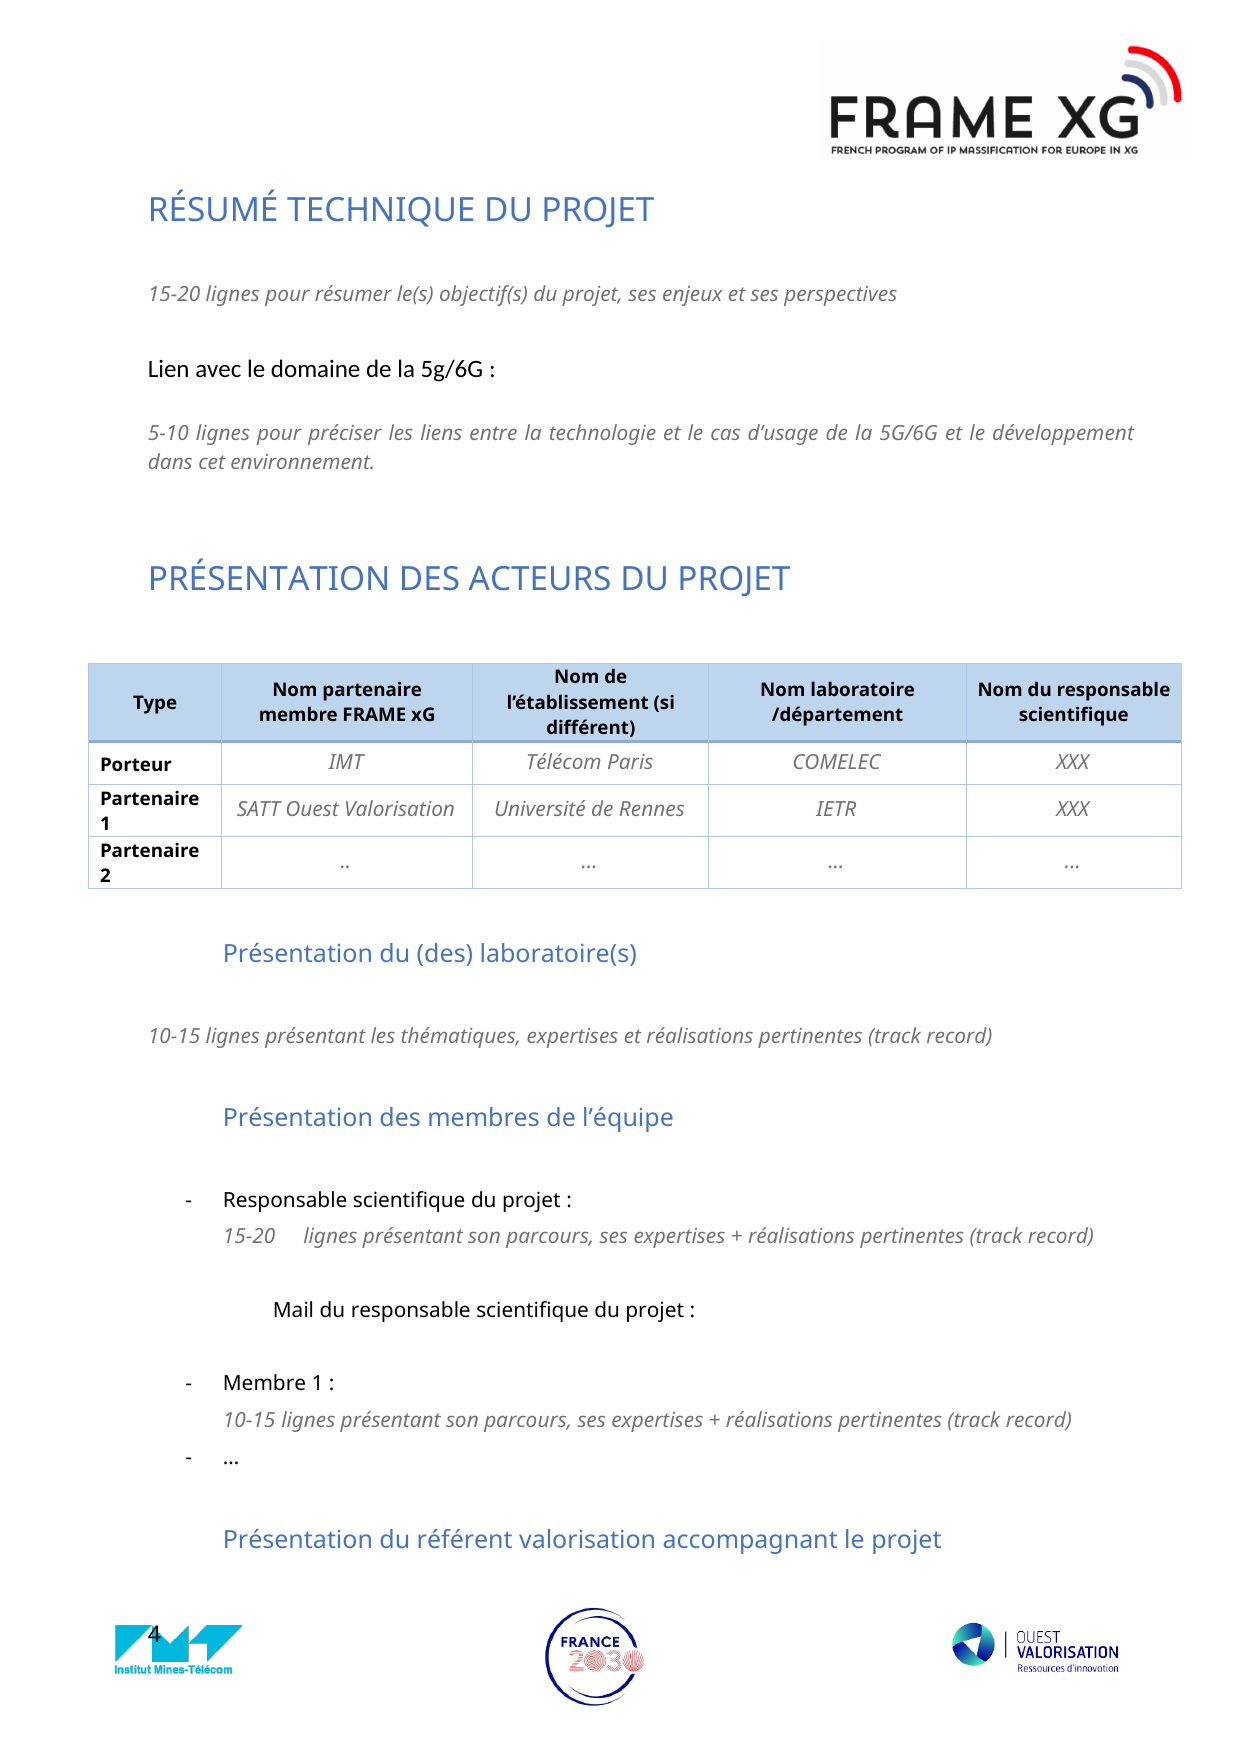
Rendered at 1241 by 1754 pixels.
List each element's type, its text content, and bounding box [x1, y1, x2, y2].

text 10-15 lignes présentant les thématiques, expertises et réalisations pertinentes (track record) [148, 1021, 1138, 1049]
table_cell XXX [967, 743, 1181, 784]
table_cell XXX [967, 785, 1181, 836]
list … [185, 1442, 1138, 1471]
table_header Nom du responsable scientifique [967, 664, 1181, 740]
table_cell Partenaire 2 [89, 837, 221, 888]
table_header Nom de l’établissement (si différent) [473, 664, 708, 740]
text Présentation du référent valorisation accompagnant le projet [223, 1521, 1138, 1555]
picture [931, 1602, 1140, 1690]
text Présentation du (des) laboratoire(s) [148, 936, 1138, 970]
picture [112, 1625, 243, 1679]
text 15-20 lignes pour résumer le(s) objectif(s) du projet, ses enjeux et ses perspectives [148, 279, 1138, 308]
table_cell … [967, 837, 1181, 888]
table_cell Télécom Paris [473, 743, 708, 784]
text PRÉSENTATION DES ACTEURS DU PROJET [148, 555, 1138, 600]
table_cell .. [222, 837, 472, 888]
text 5-10 lignes pour préciser les liens entre la technologie et le cas d’usage de la 5G/6G et le développement dans cet environnement. [148, 418, 1138, 475]
list lignes présentant son parcours, ses expertises + réalisations pertinentes (track record) [223, 1221, 1138, 1250]
table_cell … [709, 837, 966, 888]
list Responsable scientifique du projet : [185, 1185, 1138, 1213]
text RÉSUMÉ TECHNIQUE DU PROJET [148, 186, 1138, 232]
picture [530, 1603, 659, 1709]
table_cell Partenaire 1 [89, 785, 221, 836]
table_cell IMT [222, 743, 472, 784]
text Présentation des membres de l’équipe [148, 1100, 1138, 1134]
text Lien avec le domaine de la 5g/6G : [148, 353, 1138, 384]
table_header Type [89, 664, 221, 740]
table_cell … [473, 837, 708, 888]
table_cell Porteur [89, 743, 221, 784]
picture [818, 40, 1187, 160]
table_header Nom laboratoire /département [709, 664, 966, 740]
table_cell IETR [709, 785, 966, 836]
list lignes présentant son parcours, ses expertises + réalisations pertinentes (track record) [223, 1405, 1138, 1434]
table_header Nom partenaire membre FRAME xG [222, 664, 472, 740]
table_cell COMELEC [709, 743, 966, 784]
list Membre 1 : [185, 1368, 1138, 1397]
text Mail du responsable scientifique du projet : [248, 1295, 1138, 1323]
table_cell Université de Rennes [473, 785, 708, 836]
table_cell SATT Ouest Valorisation [222, 785, 472, 836]
